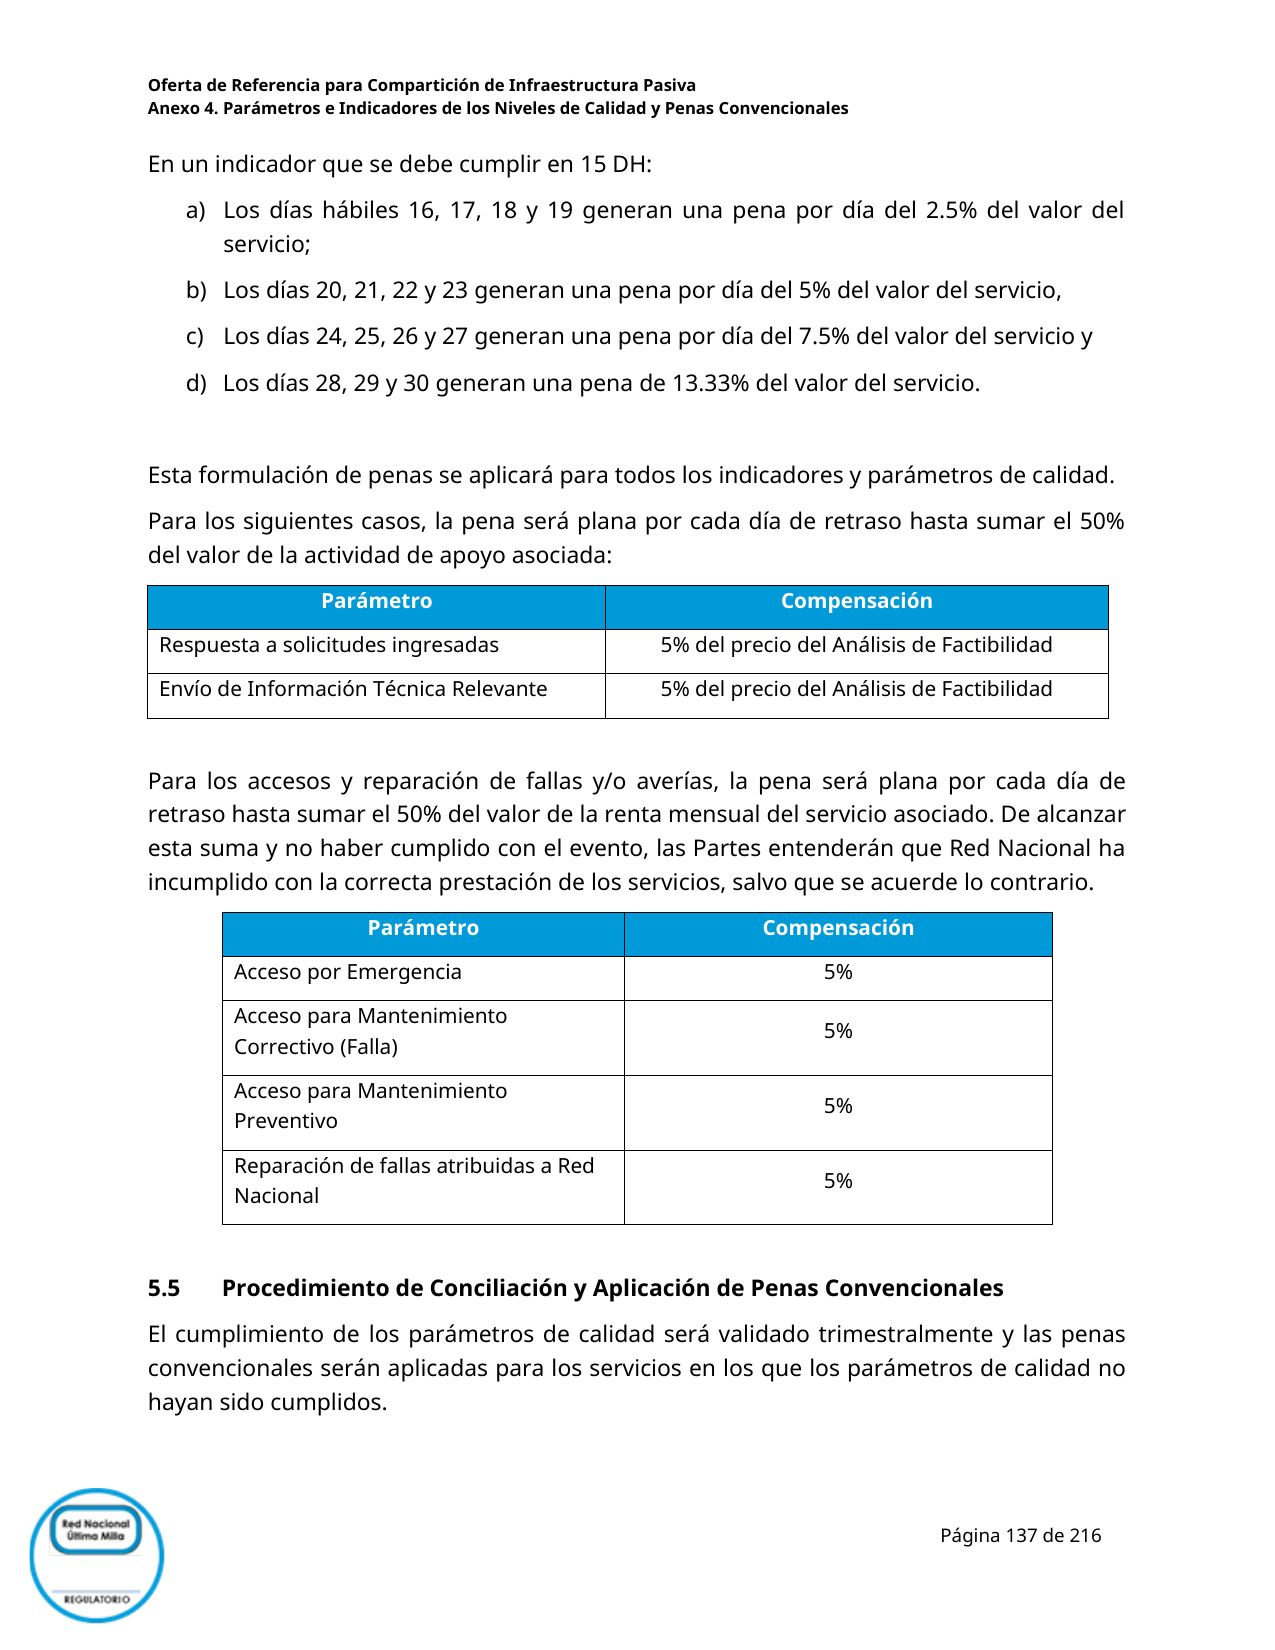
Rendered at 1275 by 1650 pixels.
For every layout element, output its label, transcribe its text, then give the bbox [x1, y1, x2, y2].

text d) Los días 28, 29 y 30 generan una pena de 13.33% del valor del servicio. [186, 366, 1127, 398]
picture [29, 1488, 166, 1625]
text Para los siguientes casos, la pena será plana por cada día de retraso hasta sumar el 50% del valor de la actividad de apoyo asociada: [148, 505, 1127, 570]
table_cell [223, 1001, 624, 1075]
text b) Los días 20, 21, 22 y 23 generan una pena por día del 5% del valor del servicio, [186, 274, 1127, 305]
picture [34, 1493, 159, 1618]
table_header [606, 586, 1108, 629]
subtitle 5.5 Procedimiento de Conciliación y Aplicación de Penas Convencionales [148, 1272, 1127, 1303]
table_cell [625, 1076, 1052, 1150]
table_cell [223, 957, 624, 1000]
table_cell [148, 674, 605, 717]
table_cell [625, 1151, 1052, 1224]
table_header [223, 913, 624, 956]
text c) Los días 24, 25, 26 y 27 generan una pena por día del 7.5% del valor del servicio y [186, 320, 1127, 351]
text Para los accesos y reparación de fallas y/o averías, la pena será plana por cada día de retraso hasta sumar el 50% del valor de la renta mensual del servicio asociado. De alcanzar esta suma y no haber cumplido con el evento, las Partes entenderán que Red Nacional ha incumplido con la correcta prestación de los servicios, salvo que se acuerde lo contrario. [148, 765, 1127, 897]
text a) Los días hábiles 16, 17, 18 y 19 generan una pena por día del 2.5% del valor del servicio; [186, 194, 1127, 259]
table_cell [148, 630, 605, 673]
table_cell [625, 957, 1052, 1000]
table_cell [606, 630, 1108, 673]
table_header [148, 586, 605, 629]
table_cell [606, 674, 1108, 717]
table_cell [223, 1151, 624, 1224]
text Esta formulación de penas se aplicará para todos los indicadores y parámetros de calidad. [148, 459, 1127, 490]
picture [29, 1488, 93, 1551]
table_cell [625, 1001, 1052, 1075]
text En un indicador que se debe cumplir en 15 DH: [148, 148, 1127, 179]
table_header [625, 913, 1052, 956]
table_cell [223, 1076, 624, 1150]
text El cumplimiento de los parámetros de calidad será validado trimestralmente y las penas convencionales serán aplicadas para los servicios en los que los parámetros de calidad no hayan sido cumplidos. [148, 1318, 1127, 1417]
